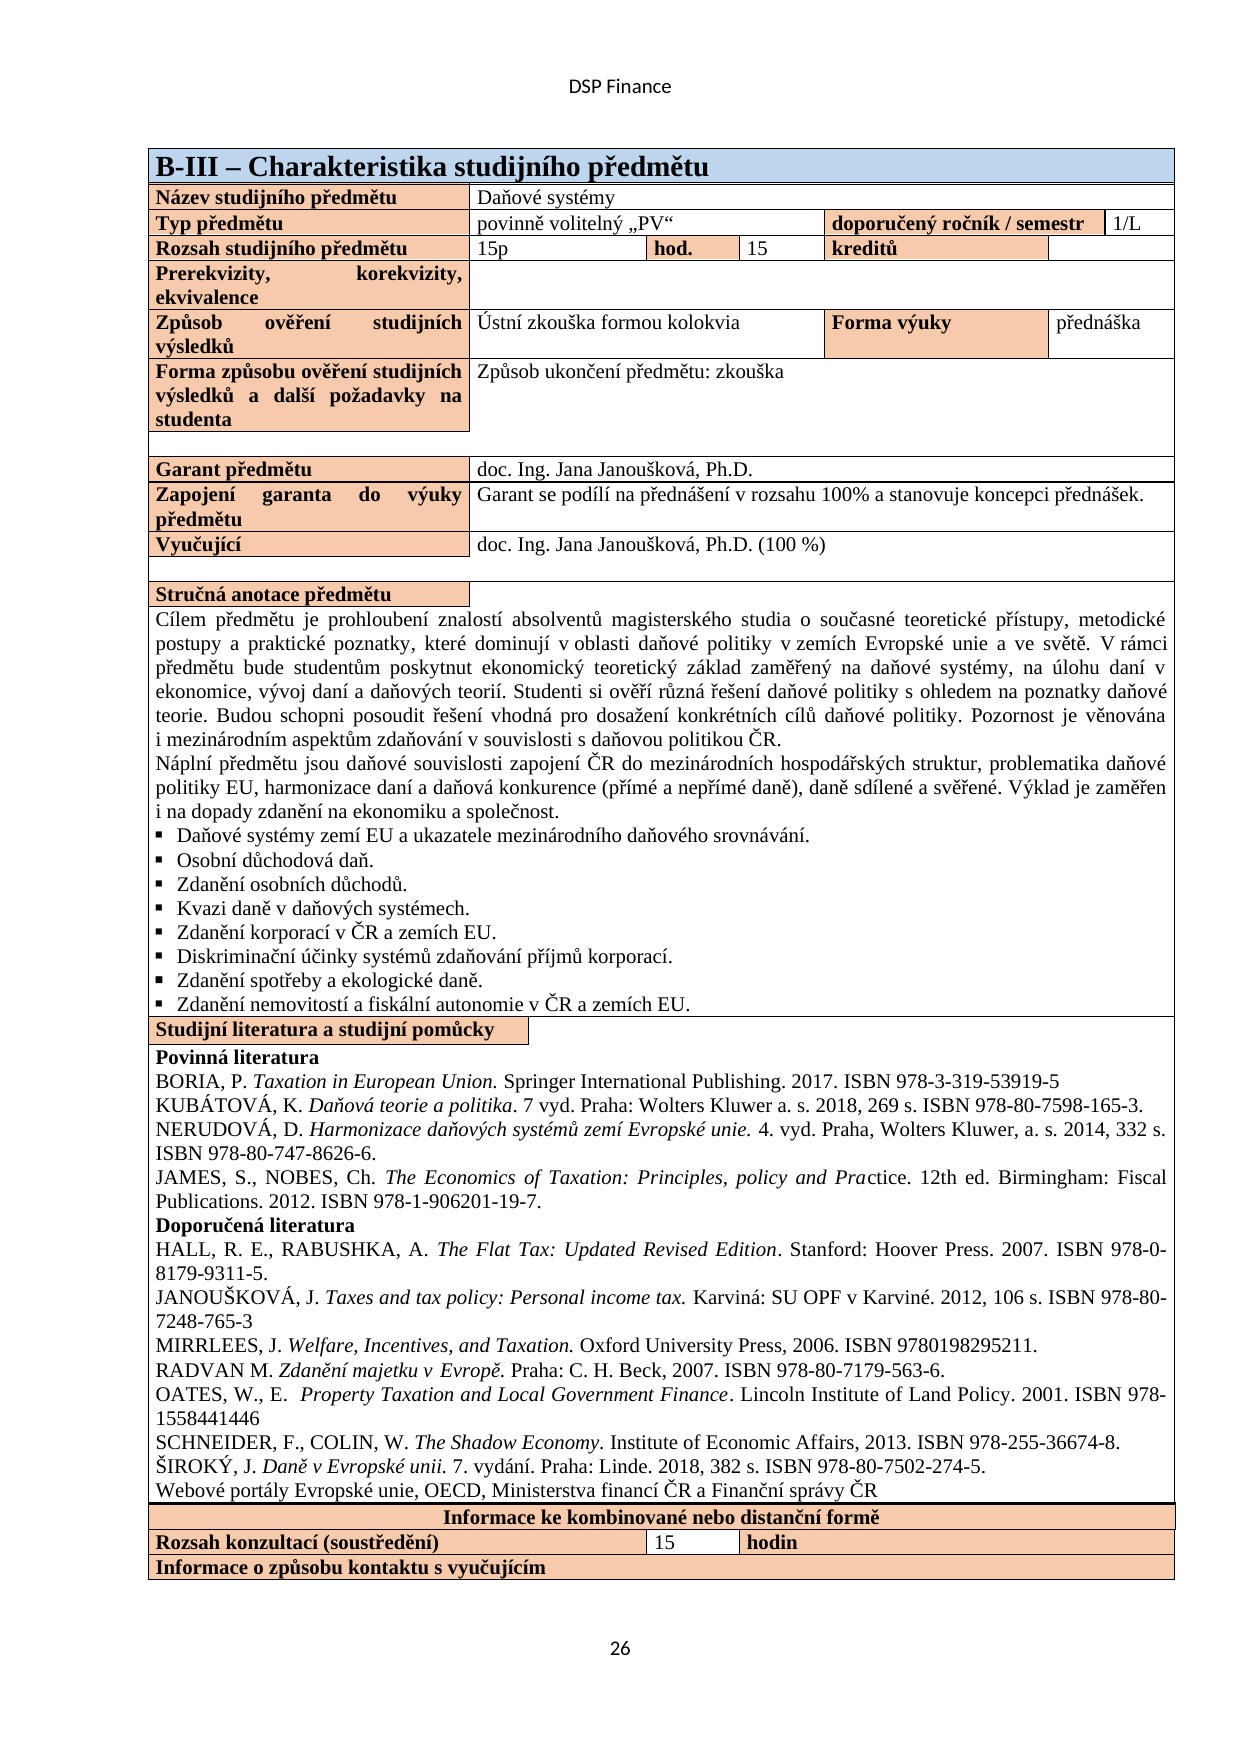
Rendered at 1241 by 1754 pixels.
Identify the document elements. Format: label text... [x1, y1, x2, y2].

table_cell hod. [647, 236, 739, 259]
table_cell 15 [647, 1530, 739, 1554]
table_cell [149, 556, 1174, 581]
table_cell Stručná anotace předmětu [149, 582, 469, 606]
table_header B-III – Charakteristika studijního předmětu [149, 149, 1174, 182]
table_cell Rozsah konzultací (soustředění) [149, 1530, 646, 1554]
table_cell Způsob ověření studijních výsledků [149, 310, 469, 358]
table_cell Prerekvizity, korekvizity, ekvivalence [149, 261, 469, 309]
table_cell [149, 431, 1174, 456]
table_cell Vyučující [149, 532, 469, 556]
table_cell [529, 1017, 1174, 1044]
table_cell Informace ke kombinované nebo distanční formě [149, 1505, 1175, 1529]
table_cell Forma výuky [825, 310, 1048, 358]
table_cell hodin [740, 1530, 1174, 1554]
table_cell Cílem předmětu je prohloubení znalostí absolventů magisterského studia o současné teoretické přístupy, metodické postupy a praktické poznatky, které dominují v oblasti daňové politiky v zemích Evropské unie a ve světě. V rámci předmětu bude studentům poskytnut ekonomický teoretický základ zaměřený na daňové systémy, na úlohu daní v ekonomice, vývoj daní a daňových teorií. Studenti si ověří různá řešení daňové politiky s ohledem na poznatky daňové teorie. Budou schopni posoudit řešení vhodná pro dosažení konkrétních cílů daňové politiky. Pozornost je věnována i mezinárodním aspektům zdaňování v souvislosti s daňovou politikou ČR. Náplní předmětu jsou daňové souvislosti zapojení ČR do mezinárodních hospodářských struktur, problematika daňové politiky EU, harmonizace daní a daňová konkurence (přímé a nepřímé daně), daně sdílené a svěřené. Výklad je zaměřen i na dopady zdanění na ekonomiku a společnost. Daňové systémy zemí EU a ukazatele mezinárodního daňového srovnávání. Osobní důchodová daň. Zdanění osobních důchodů. Kvazi daně v daňových systémech. Zdanění korporací v ČR a zemích EU. Diskriminační účinky systémů zdaňování příjmů korporací. Zdanění spotřeby a ekologické daně. Zdanění nemovitostí a fiskální autonomie v ČR a zemích EU. [149, 606, 1174, 1016]
table_cell Zapojení garanta do výuky předmětu [149, 483, 469, 531]
table_cell kreditů [825, 236, 1048, 259]
table_cell 15 [740, 236, 824, 259]
table_cell Studijní literatura a studijní pomůcky [149, 1017, 528, 1044]
table_cell Garant se podílí na přednášení v rozsahu 100% a stanovuje koncepci přednášek. [470, 483, 1174, 531]
table_cell Garant předmětu [149, 457, 469, 481]
table_cell přednáška [1049, 310, 1174, 358]
table_cell [1049, 236, 1174, 259]
table_cell 15p [470, 236, 646, 259]
table_cell Název studijního předmětu [149, 185, 469, 209]
table_cell Typ předmětu [149, 210, 469, 234]
table_cell Způsob ukončení předmětu: zkouška [470, 359, 1174, 431]
table_cell Povinná literatura BORIA, P. Taxation in European Union. Springer International Publishing. 2017. ISBN 978-3-319-53919-5 KUBÁTOVÁ, K. Daňová teorie a politika. 7 vyd. Praha: Wolters Kluwer a. s. 2018, 269 s. ISBN 978-80-7598-165-3. NERUDOVÁ, D. Harmonizace daňových systémů zemí Evropské unie. 4. vyd. Praha, Wolters Kluwer, a. s. 2014, 332 s. ISBN 978-80-747-8626-6. JAMES, S., NOBES, Ch. The Economics of Taxation: Principles, policy and Practice. 12th ed. Birmingham: Fiscal Publications. 2012. ISBN 978-1-906201-19-7. Doporučená literatura HALL, R. E., RABUSHKA, A. The Flat Tax: Updated Revised Edition. Stanford: Hoover Press. 2007. ISBN 978-0-8179-9311-5. JANOUŠKOVÁ, J. Taxes and tax policy: Personal income tax. Karviná: SU OPF v Karviné. 2012, 106 s. ISBN 978-80-7248-765-3 MIRRLEES, J. Welfare, Incentives, and Taxation. Oxford University Press, 2006. ISBN 9780198295211. RADVAN M. Zdanění majetku v Evropě. Praha: C. H. Beck, 2007. ISBN 978-80-7179-563-6. OATES, W., E. Property Taxation and Local Government Finance. Lincoln Institute of Land Policy. 2001. ISBN 978-1558441446 SCHNEIDER, F., COLIN, W. The Shadow Economy. Institute of Economic Affairs, 2013. ISBN 978-255-36674-8. ŠIROKÝ, J. Daně v Evropské unii. 7. vydání. Praha: Linde. 2018, 382 s. ISBN 978-80-7502-274-5. Webové portály Evropské unie, OECD, Ministerstva financí ČR a Finanční správy ČR [149, 1044, 1174, 1502]
table_cell doc. Ing. Jana Janoušková, Ph.D. [470, 457, 1174, 481]
table_cell doc. Ing. Jana Janoušková, Ph.D. (100 %) [470, 532, 1174, 556]
table_cell Informace o způsobu kontaktu s vyučujícím [149, 1555, 1174, 1579]
table_cell Daňové systémy [470, 185, 1174, 209]
table_cell Ústní zkouška formou kolokvia [470, 310, 824, 358]
table_cell 1/L [1106, 210, 1174, 234]
table_cell Rozsah studijního předmětu [149, 236, 469, 259]
table_cell Forma způsobu ověření studijních výsledků a další požadavky na studenta [149, 359, 469, 431]
table_cell povinně volitelný „PV“ [470, 210, 824, 234]
table_cell [470, 261, 1174, 309]
table_cell [470, 582, 1174, 606]
table_cell doporučený ročník / semestr [825, 210, 1104, 234]
